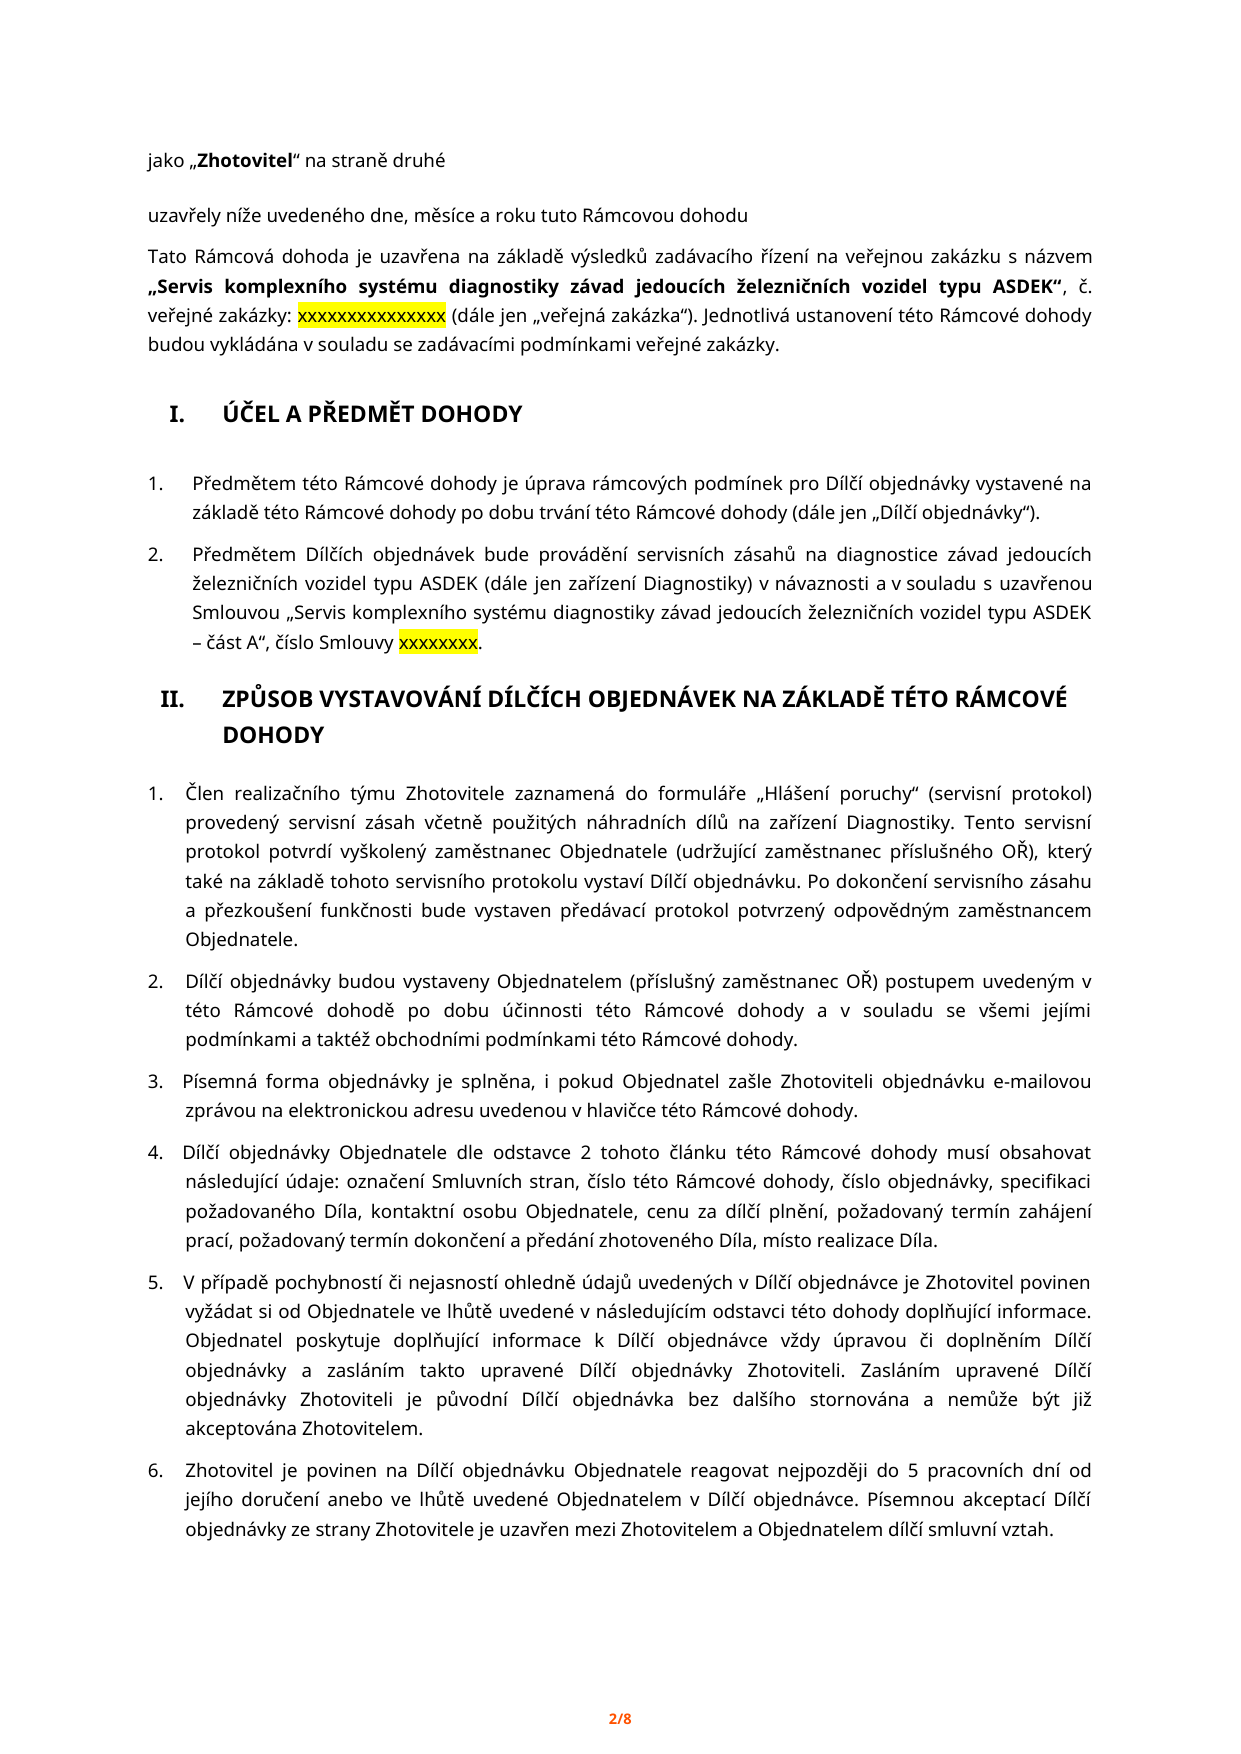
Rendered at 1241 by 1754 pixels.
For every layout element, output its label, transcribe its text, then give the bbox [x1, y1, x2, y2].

text jako „Zhotovitel“ na straně druhé [148, 148, 1093, 173]
list Zhotovitel je povinen na Dílčí objednávku Objednatele reagovat nejpozději do 5 pracovních dní od jejího doručení anebo ve lhůtě uvedené Objednatelem v Dílčí objednávce. Písemnou akceptací Dílčí objednávky ze strany Zhotovitele je uzavřen mezi Zhotovitelem a Objednatelem dílčí smluvní vztah. [148, 1457, 1093, 1541]
list Dílčí objednávky Objednatele dle odstavce 2 tohoto článku této Rámcové dohody musí obsahovat následující údaje: označení Smluvních stran, číslo této Rámcové dohody, číslo objednávky, specifikaci požadovaného Díla, kontaktní osobu Objednatele, cenu za dílčí plnění, požadovaný termín zahájení prací, požadovaný termín dokončení a předání zhotoveného Díla, místo realizace Díla. [148, 1139, 1093, 1253]
list Písemná forma objednávky je splněna, i pokud Objednatel zašle Zhotoviteli objednávku e-mailovou zprávou na elektronickou adresu uvedenou v hlavičce této Rámcové dohody. [148, 1068, 1093, 1123]
list Člen realizačního týmu Zhotovitele zaznamená do formuláře „Hlášení poruchy“ (servisní protokol) provedený servisní zásah včetně použitých náhradních dílů na zařízení Diagnostiky. Tento servisní protokol potvrdí vyškolený zaměstnanec Objednatele (udržující zaměstnanec příslušného OŘ), který také na základě tohoto servisního protokolu vystaví Dílčí objednávku. Po dokončení servisního zásahu a přezkoušení funkčnosti bude vystaven předávací protokol potvrzený odpovědným zaměstnancem Objednatele. [148, 780, 1093, 952]
list V případě pochybností či nejasností ohledně údajů uvedených v Dílčí objednávce je Zhotovitel povinen vyžádat si od Objednatele ve lhůtě uvedené v následujícím odstavci této dohody doplňující informace. Objednatel poskytuje doplňující informace k Dílčí objednávce vždy úpravou či doplněním Dílčí objednávky a zasláním takto upravené Dílčí objednávky Zhotoviteli. Zasláním upravené Dílčí objednávky Zhotoviteli je původní Dílčí objednávka bez dalšího stornována a nemůže být již akceptována Zhotovitelem. [148, 1269, 1093, 1441]
list Předmětem Dílčích objednávek bude provádění servisních zásahů na diagnostice závad jedoucích železničních vozidel typu ASDEK (dále jen zařízení Diagnostiky) v návaznosti a v souladu s uzavřenou Smlouvou „Servis komplexního systému diagnostiky závad jedoucích železničních vozidel typu ASDEK – část A“, číslo Smlouvy xxxxxxxx. [148, 541, 1093, 654]
list ÚČEL A PŘEDMĚT DOHODY [185, 398, 1093, 429]
list Předmětem této Rámcové dohody je úprava rámcových podmínek pro Dílčí objednávky vystavené na základě této Rámcové dohody po dobu trvání této Rámcové dohody (dále jen „Dílčí objednávky“). [148, 470, 1093, 525]
list Dílčí objednávky budou vystaveny Objednatelem (příslušný zaměstnanec OŘ) postupem uvedeným v této Rámcové dohodě po dobu účinnosti této Rámcové dohody a v souladu se všemi jejími podmínkami a taktéž obchodními podmínkami této Rámcové dohody. [148, 968, 1093, 1052]
list ZPŮSOB VYSTAVOVÁNÍ DÍLČÍCH OBJEDNÁVEK NA ZÁKLADĚ TÉTO RÁMCOVÉ DOHODY [185, 683, 1093, 750]
text Tato Rámcová dohoda je uzavřena na základě výsledků zadávacího řízení na veřejnou zakázku s názvem „Servis komplexního systému diagnostiky závad jedoucích železničních vozidel typu ASDEK“, č. veřejné zakázky: xxxxxxxxxxxxxxx (dále jen „veřejná zakázka“). Jednotlivá ustanovení této Rámcové dohody budou vykládána v souladu se zadávacími podmínkami veřejné zakázky. [148, 244, 1093, 357]
text uzavřely níže uvedeného dne, měsíce a roku tuto Rámcovou dohodu [148, 202, 1093, 227]
